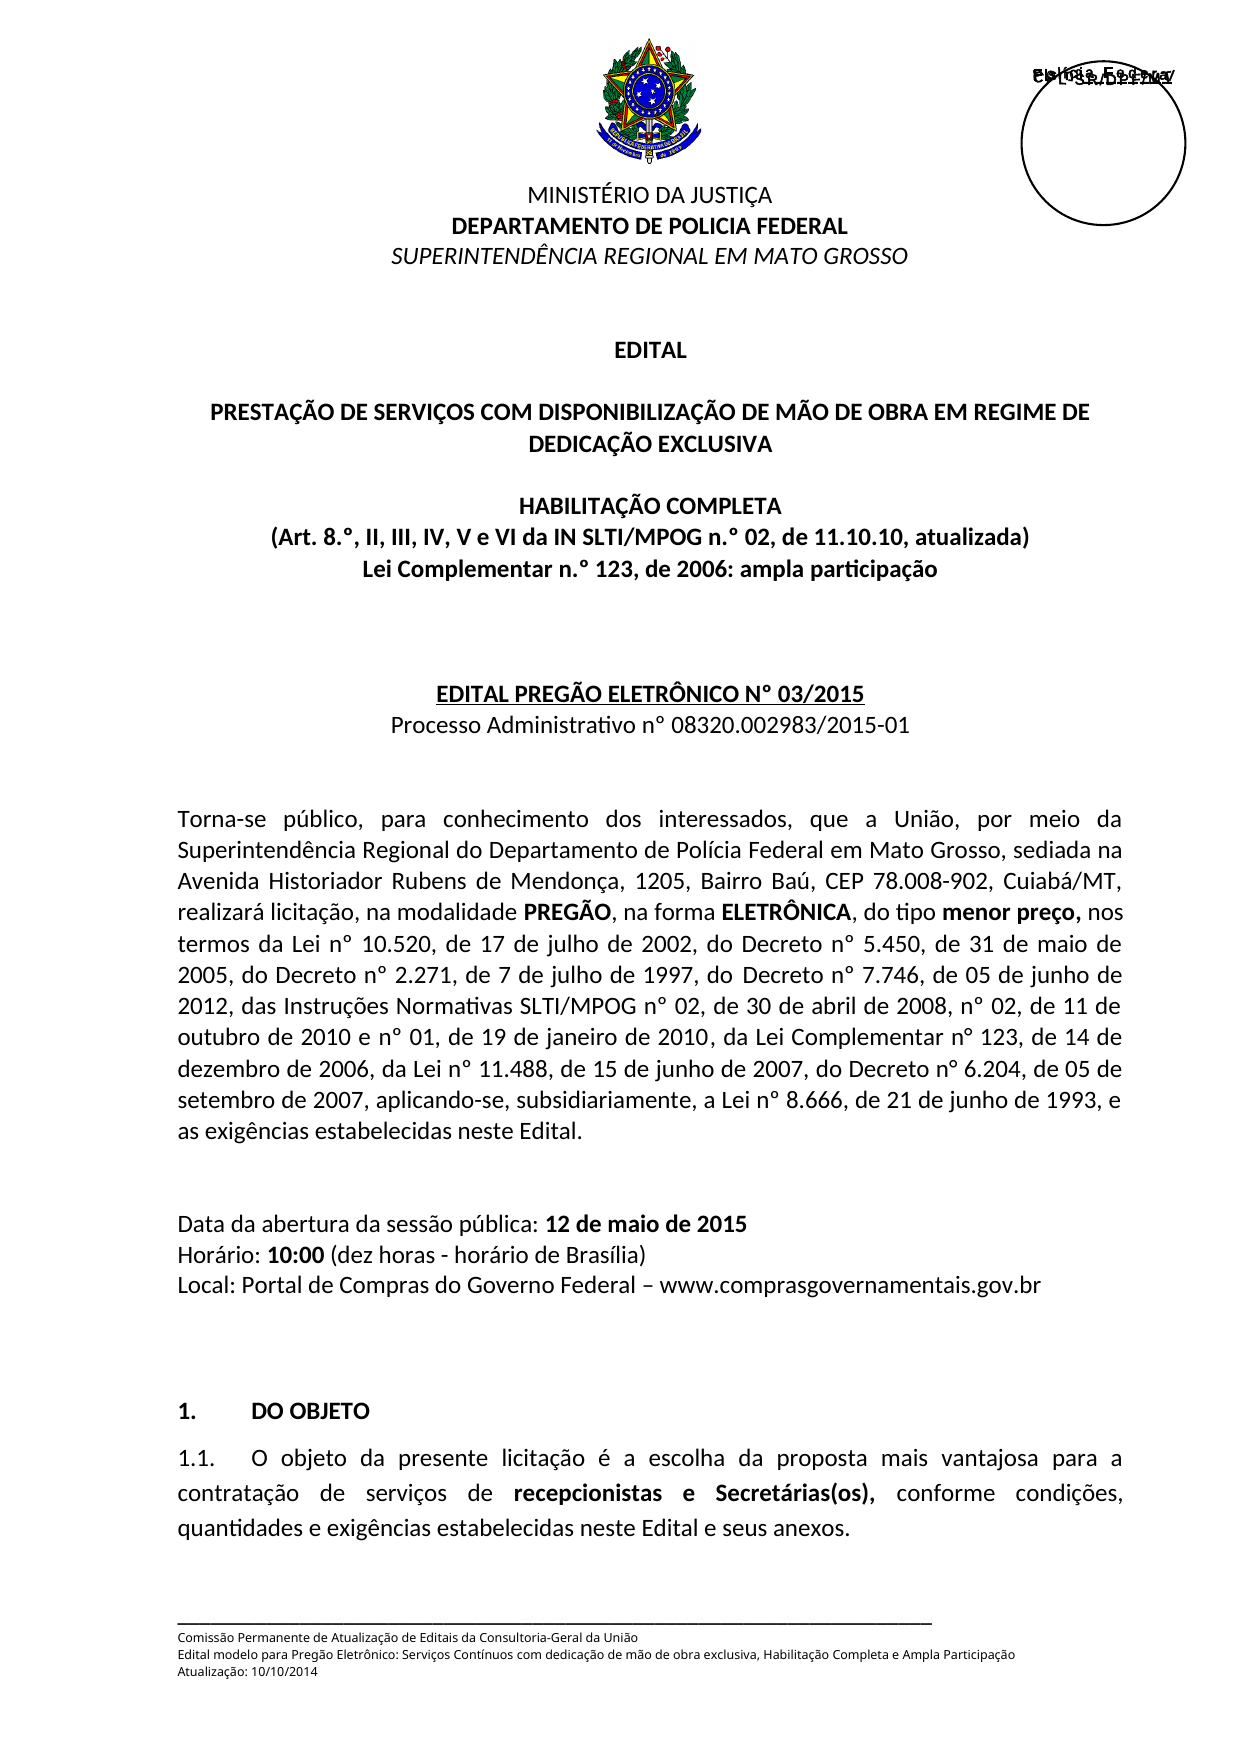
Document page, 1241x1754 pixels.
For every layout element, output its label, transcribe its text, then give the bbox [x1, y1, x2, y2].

text HABILITAÇÃO COMPLETA [177, 489, 1124, 521]
picture [594, 34, 701, 163]
list O objeto da presente licitação é a escolha da proposta mais vantajosa para a contratação de serviços de recepcionistas e Secretárias(os), conforme condições, quantidades e exigências estabelecidas neste Edital e seus anexos. [177, 1442, 1124, 1543]
text Local: Portal de Compras do Governo Federal – www.comprasgovernamentais.gov.br [177, 1269, 1124, 1300]
text EDITAL [177, 333, 1124, 364]
text Data da abertura da sessão pública: 12 de maio de 2015 [177, 1208, 1124, 1239]
text Processo Administrativo nº 08320.002983/2015-01 [177, 708, 1124, 739]
text Horário: 10:00 (dez horas - horário de Brasília) [177, 1239, 1124, 1269]
text EDITAL PREGÃO ELETRÔNICO Nº 03/2015 [177, 677, 1124, 708]
text Torna-se público, para conhecimento dos interessados, que a União, por meio da Superintendência Regional do Departamento de Polícia Federal em Mato Grosso, sediada na Avenida Historiador Rubens de Mendonça, 1205, Bairro Baú, CEP 78.008-902, Cuiabá/MT, realizará licitação, na modalidade PREGÃO, na forma ELETRÔNICA, do tipo menor preço, nos termos da Lei nº 10.520, de 17 de julho de 2002, do Decreto nº 5.450, de 31 de maio de 2005, do Decreto nº 2.271, de 7 de julho de 1997, do Decreto nº 7.746, de 05 de junho de 2012, das Instruções Normativas SLTI/MPOG nº 02, de 30 de abril de 2008, nº 02, de 11 de outubro de 2010 e nº 01, de 19 de janeiro de 2010, da Lei Complementar n° 123, de 14 de dezembro de 2006, da Lei nº 11.488, de 15 de junho de 2007, do Decreto n° 6.204, de 05 de setembro de 2007, aplicando-se, subsidiariamente, a Lei nº 8.666, de 21 de junho de 1993, e as exigências estabelecidas neste Edital. [177, 802, 1124, 1146]
list DO OBJETO [177, 1395, 1124, 1425]
text (Art. 8.º, II, III, IV, V e VI da IN SLTI/MPOG n.º 02, de 11.10.10, atualizada) [177, 521, 1124, 552]
text PRESTAÇÃO DE SERVIÇOS COM DISPONIBILIZAÇÃO DE MÃO DE OBRA EM REGIME DE DEDICAÇÃO EXCLUSIVA [177, 396, 1124, 458]
text Lei Complementar n.º 123, de 2006: ampla participação [177, 552, 1124, 583]
